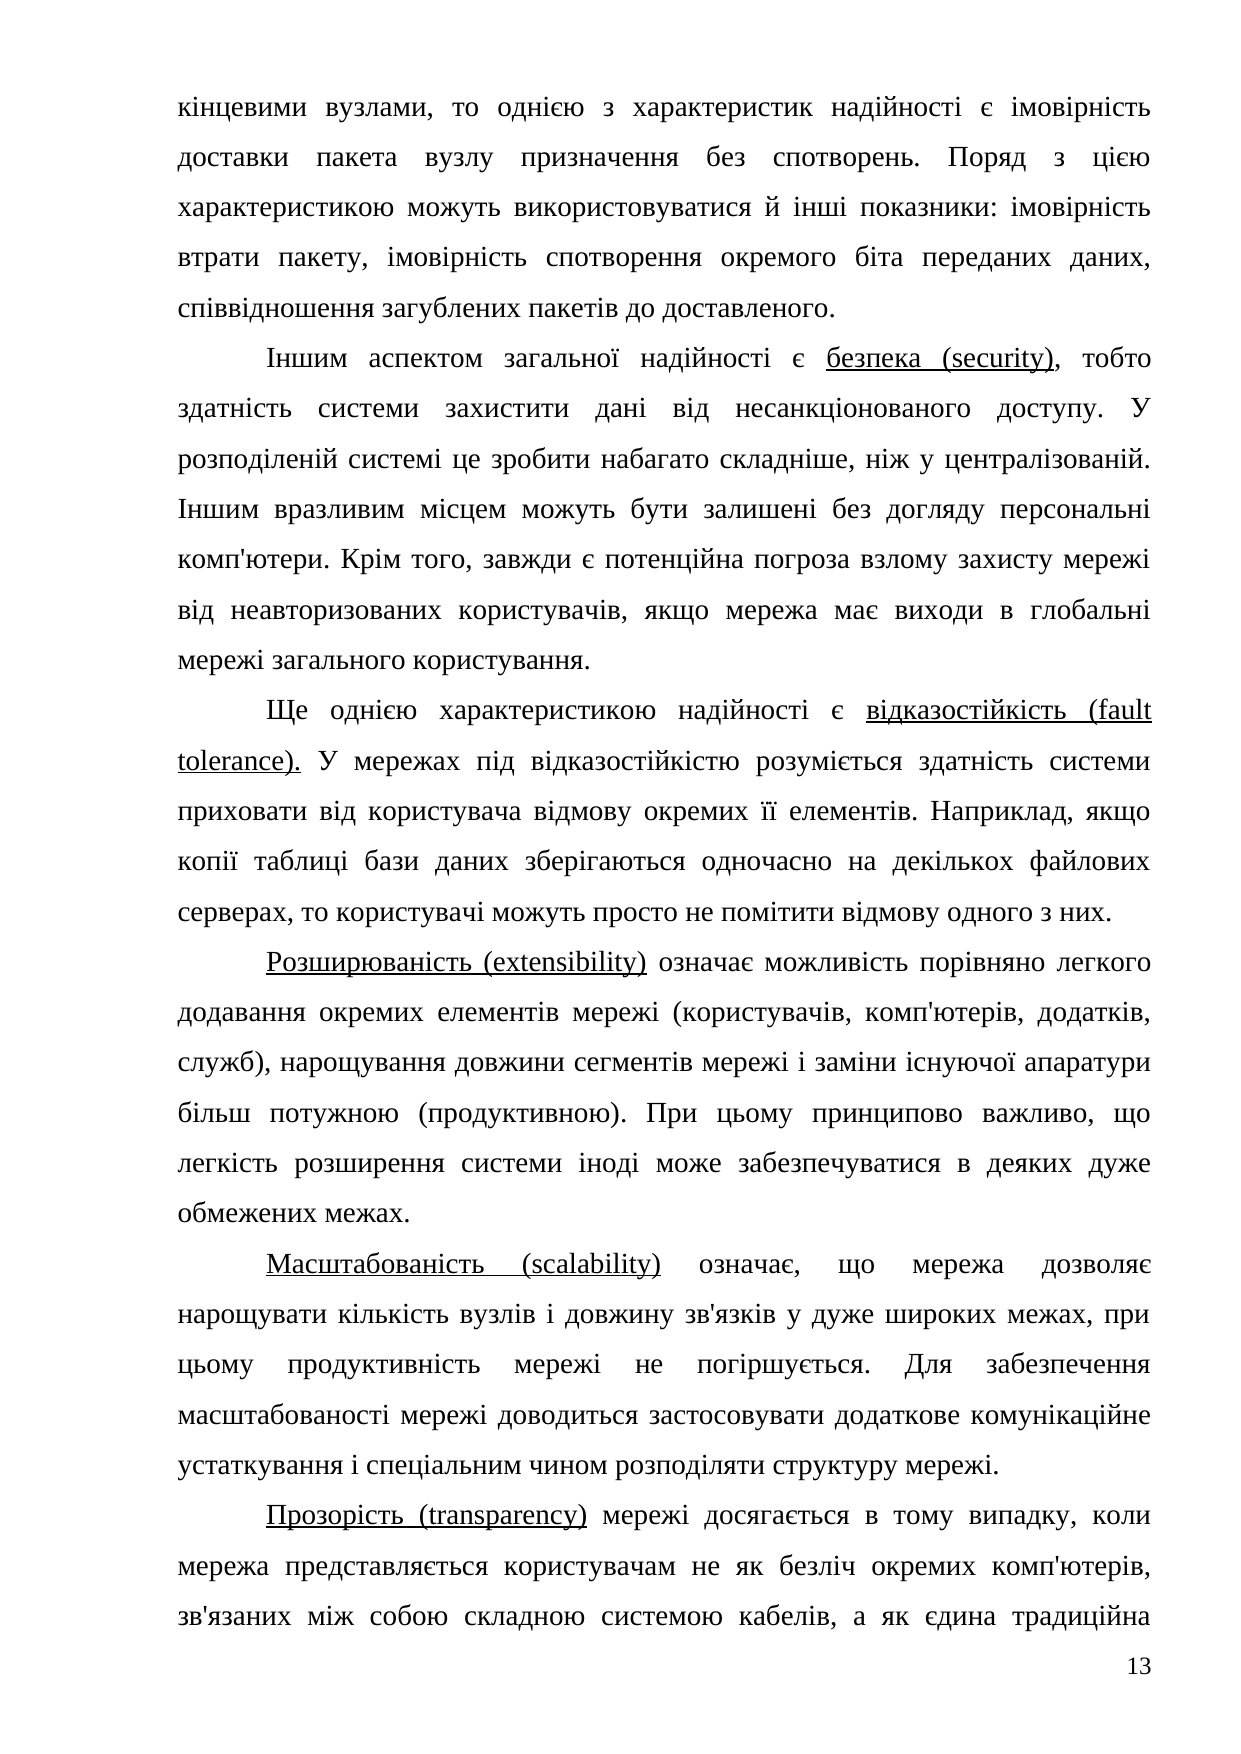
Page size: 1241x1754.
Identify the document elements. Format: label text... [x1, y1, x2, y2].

text Розширюваність (extensibility) означає можливість порівняно легкого додавання окремих елементів мережі (користувачів, комп'ютерів, додатків, служб), нарощування довжини сегментів мережі і заміни існуючої апаратури більш потужною (продуктивною). При цьому принципово важливо, що легкість розширення системи іноді може забезпечуватися в деяких дуже обмежених межах. [177, 944, 1152, 1229]
text Масштабованість (scalability) означає, що мережа дозволяє нарощувати кількість вузлів і довжину зв'язків у дуже широких межах, при цьому продуктивність мережі не погіршується. Для забезпечення масштабованості мережі доводиться застосовувати додаткове комунікаційне устаткування і спеціальним чином розподіляти структуру мережі. [177, 1246, 1152, 1481]
text Іншим аспектом загальної надійності є безпека (security), тобто здатність системи захистити дані від несанкціонованого доступу. У розподіленій системі це зробити набагато складніше, ніж у централізованій. Іншим вразливим місцем можуть бути залишені без догляду персональні комп'ютери. Крім того, завжди є потенційна погроза взлому захисту мережі від неавторизованих користувачів, якщо мережа має виходи в глобальні мережі загального користування. [177, 340, 1152, 676]
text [177, 1497, 1152, 1632]
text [177, 89, 1152, 323]
text Ще однією характеристикою надійності є відказостійкість (fault tolerance). У мережах під відказостійкістю розуміється здатність системи приховати від користувача відмову окремих її елементів. Наприклад, якщо копії таблиці бази даних зберігаються одночасно на декількох файлових серверах, то користувачі можуть просто не помітити відмову одного з них. [177, 692, 1152, 927]
